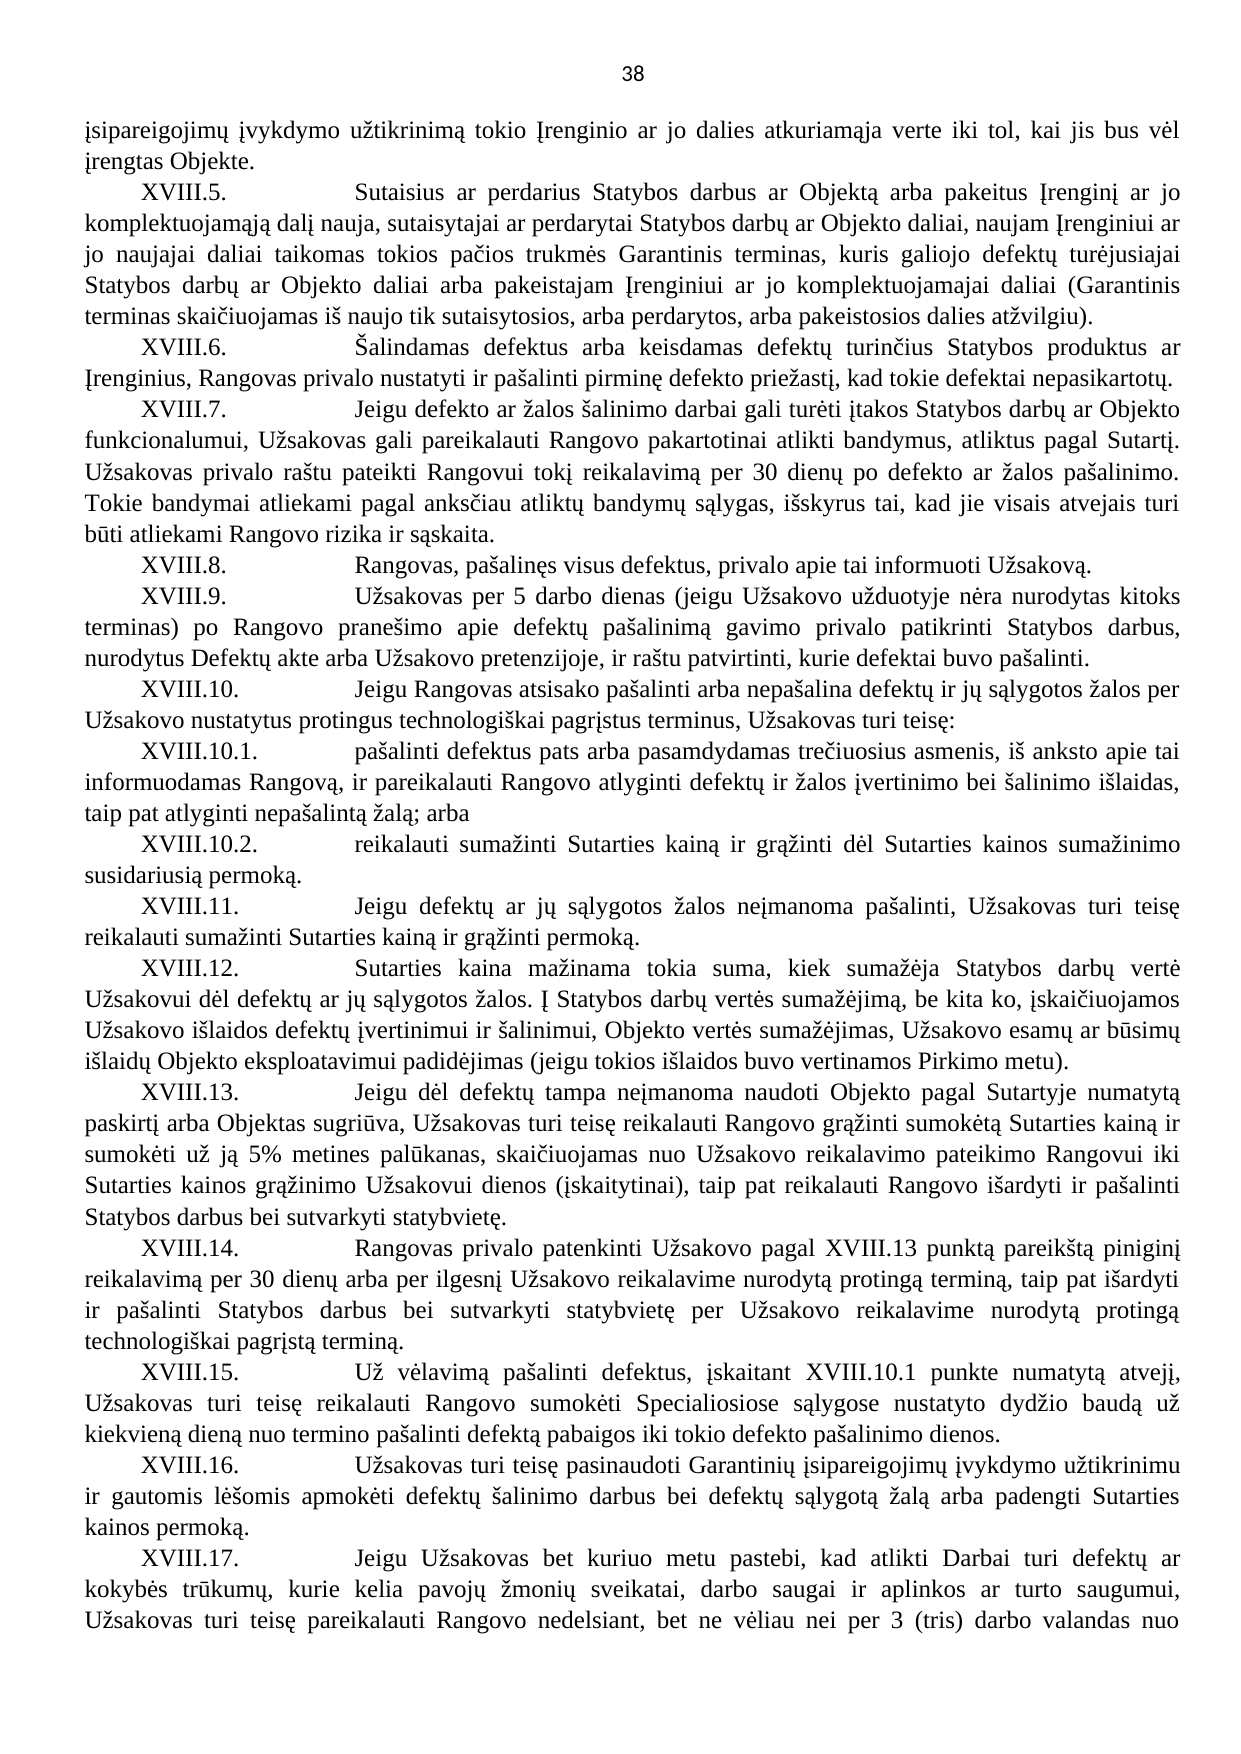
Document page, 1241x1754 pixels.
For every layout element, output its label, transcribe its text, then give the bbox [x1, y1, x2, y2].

list Jeigu dėl defektų tampa neįmanoma naudoti Objekto pagal Sutartyje numatytą paskirtį arba Objektas sugriūva, Užsakovas turi teisę reikalauti Rangovo grąžinti sumokėtą Sutarties kainą ir sumokėti už ją 5% metines palūkanas, skaičiuojamas nuo Užsakovo reikalavimo pateikimo Rangovui iki Sutarties kainos grąžinimo Užsakovui dienos (įskaitytinai), taip pat reikalauti Rangovo išardyti ir pašalinti Statybos darbus bei sutvarkyti statybvietę. [84, 1077, 1181, 1230]
list Sutarties kaina mažinama tokia suma, kiek sumažėja Statybos darbų vertė Užsakovui dėl defektų ar jų sąlygotos žalos. Į Statybos darbų vertės sumažėjimą, be kita ko, įskaičiuojamos Užsakovo išlaidos defektų įvertinimui ir šalinimui, Objekto vertės sumažėjimas, Užsakovo esamų ar būsimų išlaidų Objekto eksploatavimui padidėjimas (jeigu tokios išlaidos buvo vertinamos Pirkimo metu). [84, 953, 1181, 1075]
list pašalinti defektus pats arba pasamdydamas trečiuosius asmenis, iš anksto apie tai informuodamas Rangovą, ir pareikalauti Rangovo atlyginti defektų ir žalos įvertinimo bei šalinimo išlaidas, taip pat atlyginti nepašalintą žalą; arba [84, 736, 1181, 827]
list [84, 115, 1181, 175]
list Jeigu Rangovas atsisako pašalinti arba nepašalina defektų ir jų sąlygotos žalos per Užsakovo nustatytus protingus technologiškai pagrįstus terminus, Užsakovas turi teisę: [84, 674, 1181, 734]
list Šalindamas defektus arba keisdamas defektų turinčius Statybos produktus ar Įrenginius, Rangovas privalo nustatyti ir pašalinti pirminę defekto priežastį, kad tokie defektai nepasikartotų. [84, 332, 1181, 392]
list Užsakovas turi teisę pasinaudoti Garantinių įsipareigojimų įvykdymo užtikrinimu ir gautomis lėšomis apmokėti defektų šalinimo darbus bei defektų sąlygotą žalą arba padengti Sutarties kainos permoką. [84, 1450, 1181, 1541]
list Rangovas, pašalinęs visus defektus, privalo apie tai informuoti Užsakovą. [84, 550, 1181, 578]
list Jeigu defektų ar jų sąlygotos žalos neįmanoma pašalinti, Užsakovas turi teisę reikalauti sumažinti Sutarties kainą ir grąžinti permoką. [84, 891, 1181, 951]
list Jeigu defekto ar žalos šalinimo darbai gali turėti įtakos Statybos darbų ar Objekto funkcionalumui, Užsakovas gali pareikalauti Rangovo pakartotinai atlikti bandymus, atliktus pagal Sutartį. Užsakovas privalo raštu pateikti Rangovui tokį reikalavimą per 30 dienų po defekto ar žalos pašalinimo. Tokie bandymai atliekami pagal anksčiau atliktų bandymų sąlygas, išskyrus tai, kad jie visais atvejais turi būti atliekami Rangovo rizika ir sąskaita. [84, 394, 1181, 547]
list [84, 1543, 1181, 1634]
list Užsakovas per 5 darbo dienas (jeigu Užsakovo užduotyje nėra nurodytas kitoks terminas) po Rangovo pranešimo apie defektų pašalinimą gavimo privalo patikrinti Statybos darbus, nurodytus Defektų akte arba Užsakovo pretenzijoje, ir raštu patvirtinti, kurie defektai buvo pašalinti. [84, 581, 1181, 672]
list reikalauti sumažinti Sutarties kainą ir grąžinti dėl Sutarties kainos sumažinimo susidariusią permoką. [84, 829, 1181, 889]
list Už vėlavimą pašalinti defektus, įskaitant 18.10.1 punkte numatytą atvejį, Užsakovas turi teisę reikalauti Rangovo sumokėti Specialiosiose sąlygose nustatyto dydžio baudą už kiekvieną dieną nuo termino pašalinti defektą pabaigos iki tokio defekto pašalinimo dienos. [84, 1357, 1181, 1448]
list Rangovas privalo patenkinti Užsakovo pagal 18.13 punktą pareikštą piniginį reikalavimą per 30 dienų arba per ilgesnį Užsakovo reikalavime nurodytą protingą terminą, taip pat išardyti ir pašalinti Statybos darbus bei sutvarkyti statybvietę per Užsakovo reikalavime nurodytą protingą technologiškai pagrįstą terminą. [84, 1233, 1181, 1354]
list Sutaisius ar perdarius Statybos darbus ar Objektą arba pakeitus Įrenginį ar jo komplektuojamąją dalį nauja, sutaisytajai ar perdarytai Statybos darbų ar Objekto daliai, naujam Įrenginiui ar jo naujajai daliai taikomas tokios pačios trukmės Garantinis terminas, kuris galiojo defektų turėjusiajai Statybos darbų ar Objekto daliai arba pakeistajam Įrenginiui ar jo komplektuojamajai daliai (Garantinis terminas skaičiuojamas iš naujo tik sutaisytosios, arba perdarytos, arba pakeistosios dalies atžvilgiu). [84, 177, 1181, 330]
